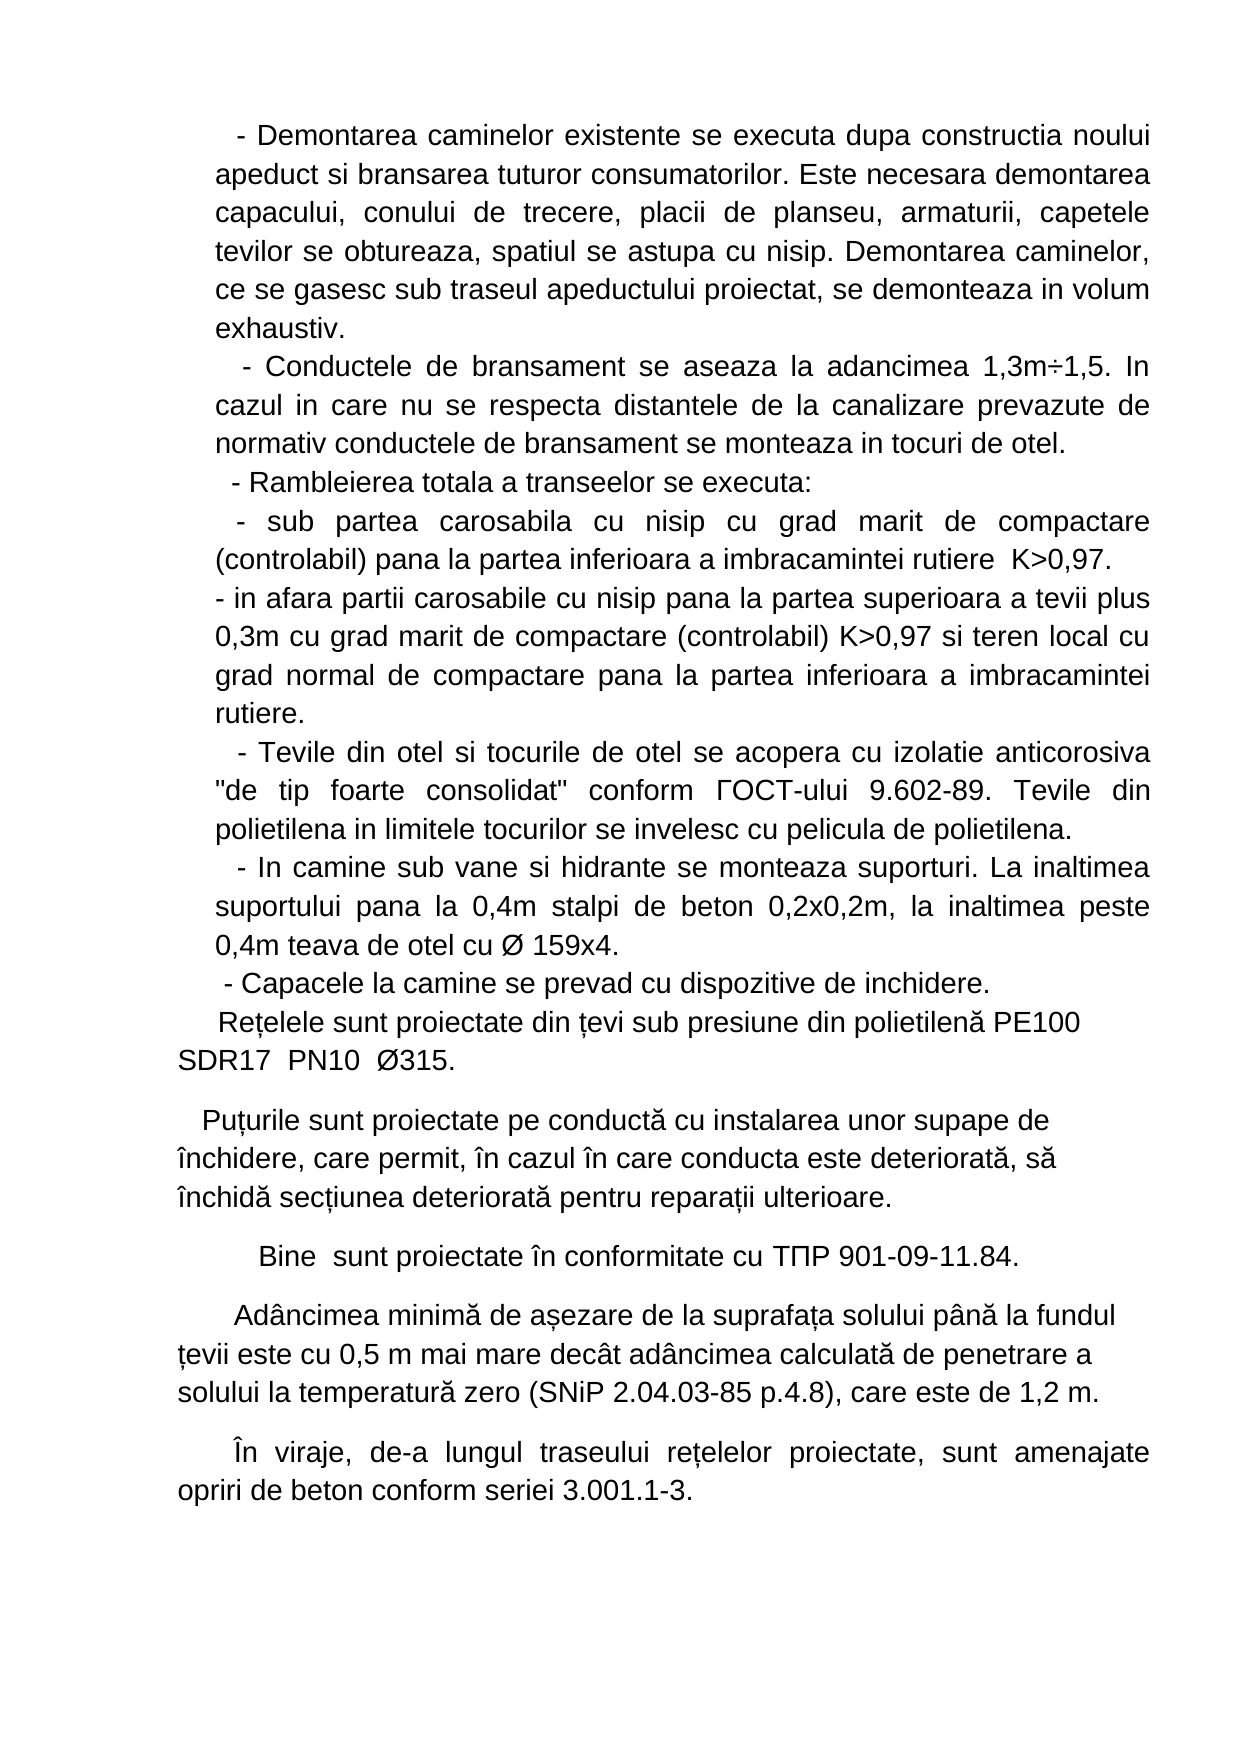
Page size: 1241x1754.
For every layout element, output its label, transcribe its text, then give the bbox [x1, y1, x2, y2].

text - in afara partii carosabile cu nisip pana la partea superioara a tevii plus 0,3m cu grad marit de compactare (controlabil) K>0,97 si teren local cu grad normal de compactare pana la partea inferioara a imbracamintei rutiere. [215, 581, 1152, 730]
text - Conductele de bransament se aseaza la adancimea 1,3m÷1,5. In cazul in care nu se respecta distantele de la canalizare prevazute de normativ conductele de bransament se monteaza in tocuri de otel. [215, 349, 1152, 460]
text - Tevile din otel si tocurile de otel se acopera cu izolatie anticorosiva "de tip foarte consolidat" conform ГОСТ-ului 9.602-89. Tevile din polietilena in limitele tocurilor se invelesc cu pelicula de polietilena. [215, 735, 1152, 845]
text - In camine sub vane si hidrante se monteaza suporturi. La inaltimea suportului pana la 0,4m stalpi de beton 0,2x0,2m, la inaltimea peste 0,4m teava de otel cu Ø 159x4. [215, 850, 1152, 961]
text În viraje, de-a lungul traseului rețelelor proiectate, sunt amenajate opriri de beton conform seriei 3.001.1-3. [177, 1435, 1152, 1507]
text - Capacele la camine se prevad cu dispozitive de inchidere. [118, 966, 1181, 999]
text Puțurile sunt proiectate pe conductă cu instalarea unor supape de închidere, care permit, în cazul în care conducta este deteriorată, să închidă secțiunea deteriorată pentru reparații ulterioare. [177, 1102, 1152, 1213]
text - Rambleierea totala a transeelor se executa: [215, 465, 1152, 498]
text Adâncimea minimă de așezare de la suprafața solului până la fundul țevii este cu 0,5 m mai mare decât adâncimea calculată de penetrare a solului la temperatură zero (SNiP 2.04.03-85 p.4.8), care este de 1,2 m. [177, 1298, 1152, 1409]
text - sub partea carosabila cu nisip cu grad marit de compactare (controlabil) pana la partea inferioara a imbracamintei rutiere K>0,97. [215, 503, 1152, 576]
text Bine sunt proiectate în conformitate cu ТПР 901-09-11.84. [177, 1239, 1152, 1272]
text - Demontarea caminelor existente se executa dupa constructia noului apeduct si bransarea tuturor consumatorilor. Este necesara demontarea capacului, conului de trecere, placii de planseu, armaturii, capetele tevilor se obtureaza, spatiul se astupa cu nisip. Demontarea caminelor, ce se gasesc sub traseul apeductului proiectat, se demonteaza in volum exhaustiv. [215, 118, 1152, 344]
text Rețelele sunt proiectate din țevi sub presiune din polietilenă PE100 SDR17 PN10 Ø315. [177, 1004, 1152, 1077]
